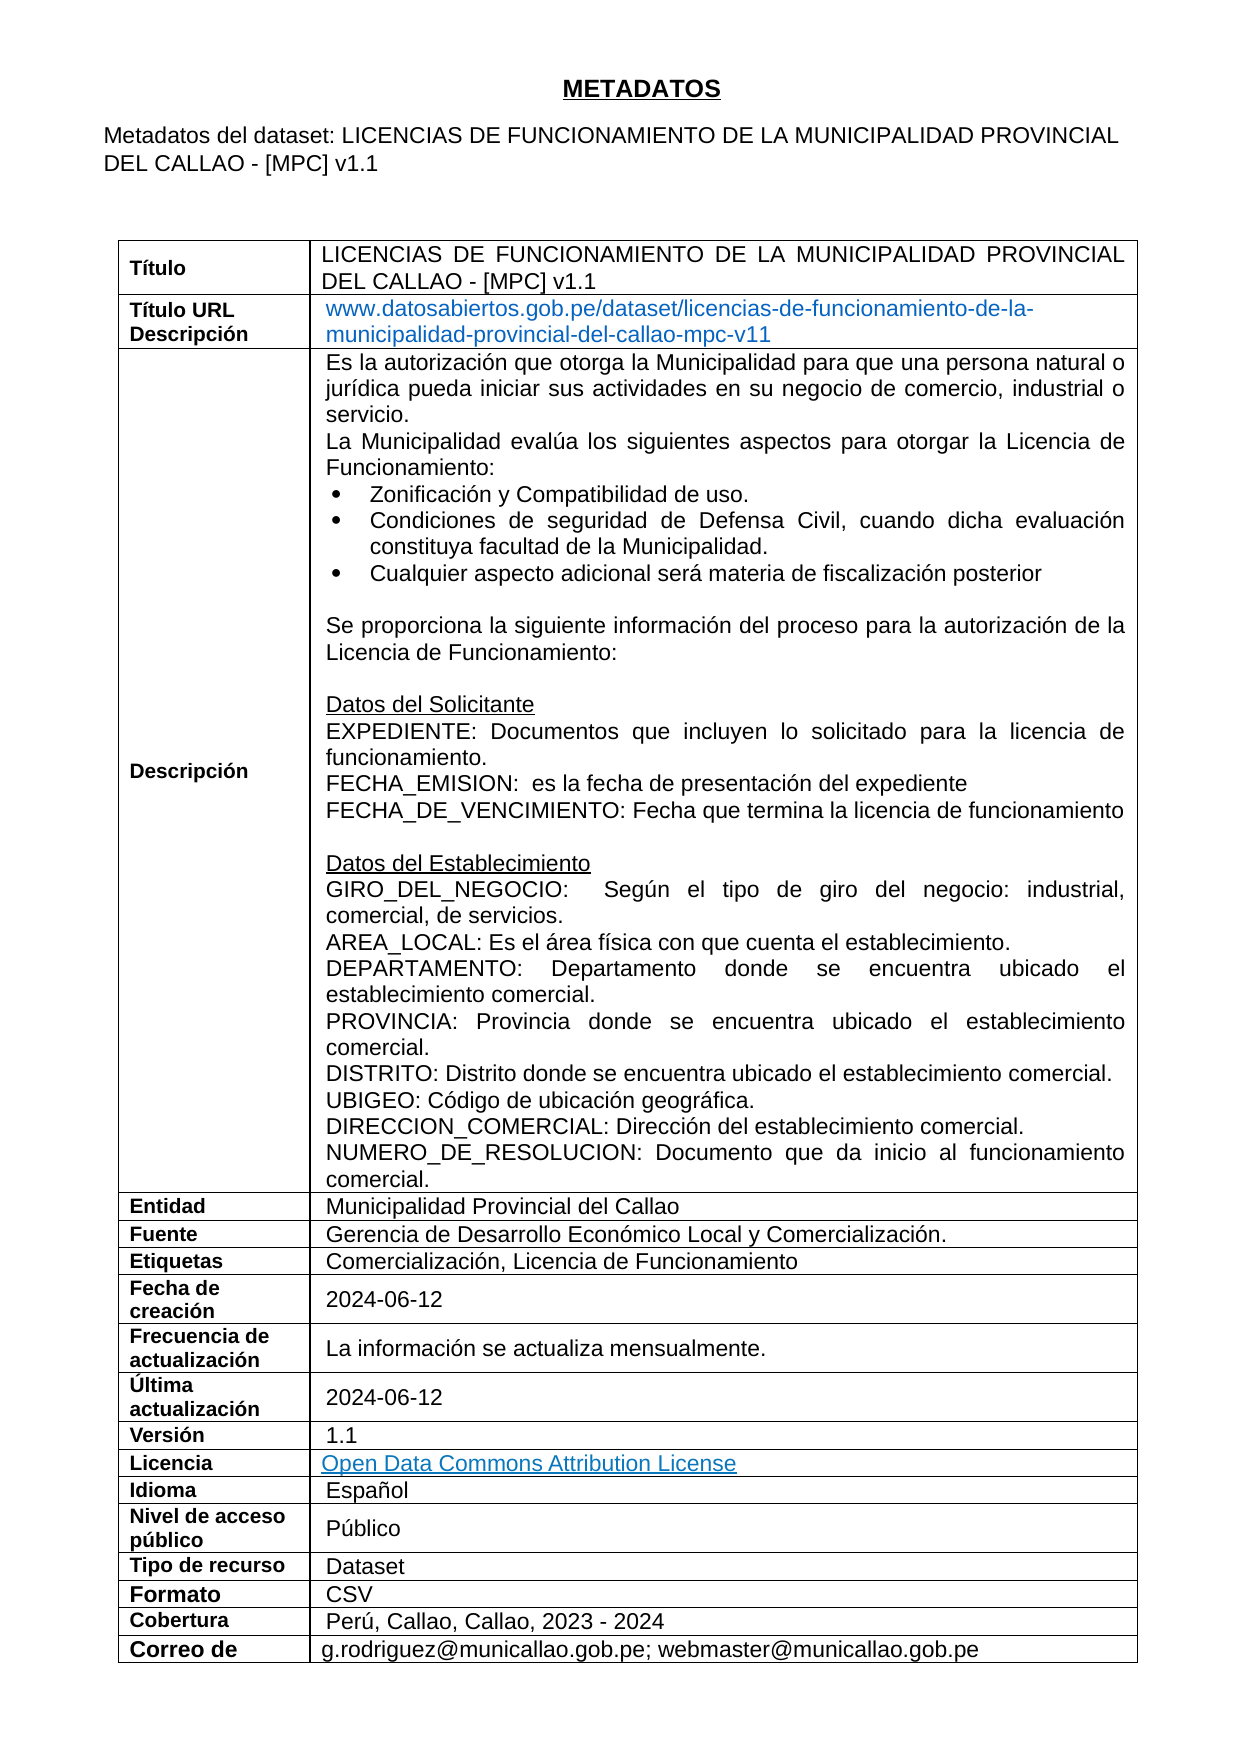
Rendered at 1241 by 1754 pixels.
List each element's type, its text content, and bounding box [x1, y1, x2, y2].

table_cell www.datosabiertos.gob.pe/dataset/licencias-de-funcionamiento-de-la-municipalidad-provincial-del-callao-mpc-v11 [311, 295, 1137, 348]
table_cell Municipalidad Provincial del Callao [311, 1193, 1137, 1219]
table_cell Gerencia de Desarrollo Económico Local y Comercialización. [311, 1221, 1137, 1247]
table_header Título [119, 241, 309, 294]
text Metadatos del dataset: LICENCIAS DE FUNCIONAMIENTO DE LA MUNICIPALIDAD PROVINCIAL DEL CALLAO - [MPC] v1.1 [103, 122, 1165, 176]
table_cell Dataset [311, 1553, 1137, 1580]
table_cell La información se actualiza mensualmente. [311, 1324, 1137, 1372]
table_cell Tipo de recurso [119, 1553, 309, 1580]
table_cell Título URL Descripción [119, 295, 309, 348]
table_cell Español [311, 1477, 1137, 1503]
table_cell 1.1 [311, 1422, 1137, 1448]
table_cell Versión [119, 1422, 309, 1448]
table_cell Frecuencia de actualización [119, 1324, 309, 1372]
table_cell Perú, Callao, Callao, 2023 - 2024 [311, 1608, 1137, 1634]
table_cell CSV [311, 1581, 1137, 1607]
table_cell Última actualización [119, 1373, 309, 1421]
text METADATOS [118, 74, 1165, 103]
table_cell Cobertura [119, 1608, 309, 1634]
table_cell Formato [119, 1581, 309, 1607]
table_cell Idioma [119, 1477, 309, 1503]
table_cell Entidad [119, 1193, 309, 1219]
table_cell Nivel de acceso público [119, 1504, 309, 1552]
table_cell Etiquetas [119, 1248, 309, 1274]
table_cell Fecha de creación [119, 1275, 309, 1323]
table_cell Licencia [119, 1450, 309, 1476]
table_cell 2024-06-12 [311, 1373, 1137, 1421]
table_cell Fuente [119, 1221, 309, 1247]
table_cell 2024-06-12 [311, 1275, 1137, 1323]
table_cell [311, 1636, 1137, 1662]
table_cell Es la autorización que otorga la Municipalidad para que una persona natural o jurídica pueda iniciar sus actividades en su negocio de comercio, industrial o servicio. La Municipalidad evalúa los siguientes aspectos para otorgar la Licencia de Funcionamiento: Zonificación y Compatibilidad de uso. Condiciones de seguridad de Defensa Civil, cuando dicha evaluación constituya facultad de la Municipalidad. Cualquier aspecto adicional será materia de fiscalización posterior Se proporciona la siguiente información del proceso para la autorización de la Licencia de Funcionamiento: Datos del Solicitante EXPEDIENTE: Documentos que incluyen lo solicitado para la licencia de funcionamiento. FECHA_EMISION: es la fecha de presentación del expediente FECHA_DE_VENCIMIENTO: Fecha que termina la licencia de funcionamiento Datos del Establecimiento GIRO_DEL_NEGOCIO: Según el tipo de giro del negocio: industrial, comercial, de servicios. AREA_LOCAL: Es el área física con que cuenta el establecimiento. DEPARTAMENTO: Departamento donde se encuentra ubicado el establecimiento comercial. PROVINCIA: Provincia donde se encuentra ubicado el establecimiento comercial. DISTRITO: Distrito donde se encuentra ubicado el establecimiento comercial. UBIGEO: Código de ubicación geográfica. DIRECCION_COMERCIAL: Dirección del establecimiento comercial. NUMERO_DE_RESOLUCION: Documento que da inicio al funcionamiento comercial. [311, 349, 1137, 1192]
table_cell Open Data Commons Attribution License [311, 1450, 1137, 1476]
table_cell Comercialización, Licencia de Funcionamiento [311, 1248, 1137, 1274]
table_cell Descripción [119, 349, 309, 1192]
table_cell Público [311, 1504, 1137, 1552]
table_header LICENCIAS DE FUNCIONAMIENTO DE LA MUNICIPALIDAD PROVINCIAL DEL CALLAO - [MPC] v1.1 [311, 241, 1137, 294]
table_cell Correo de contacto [119, 1636, 309, 1662]
